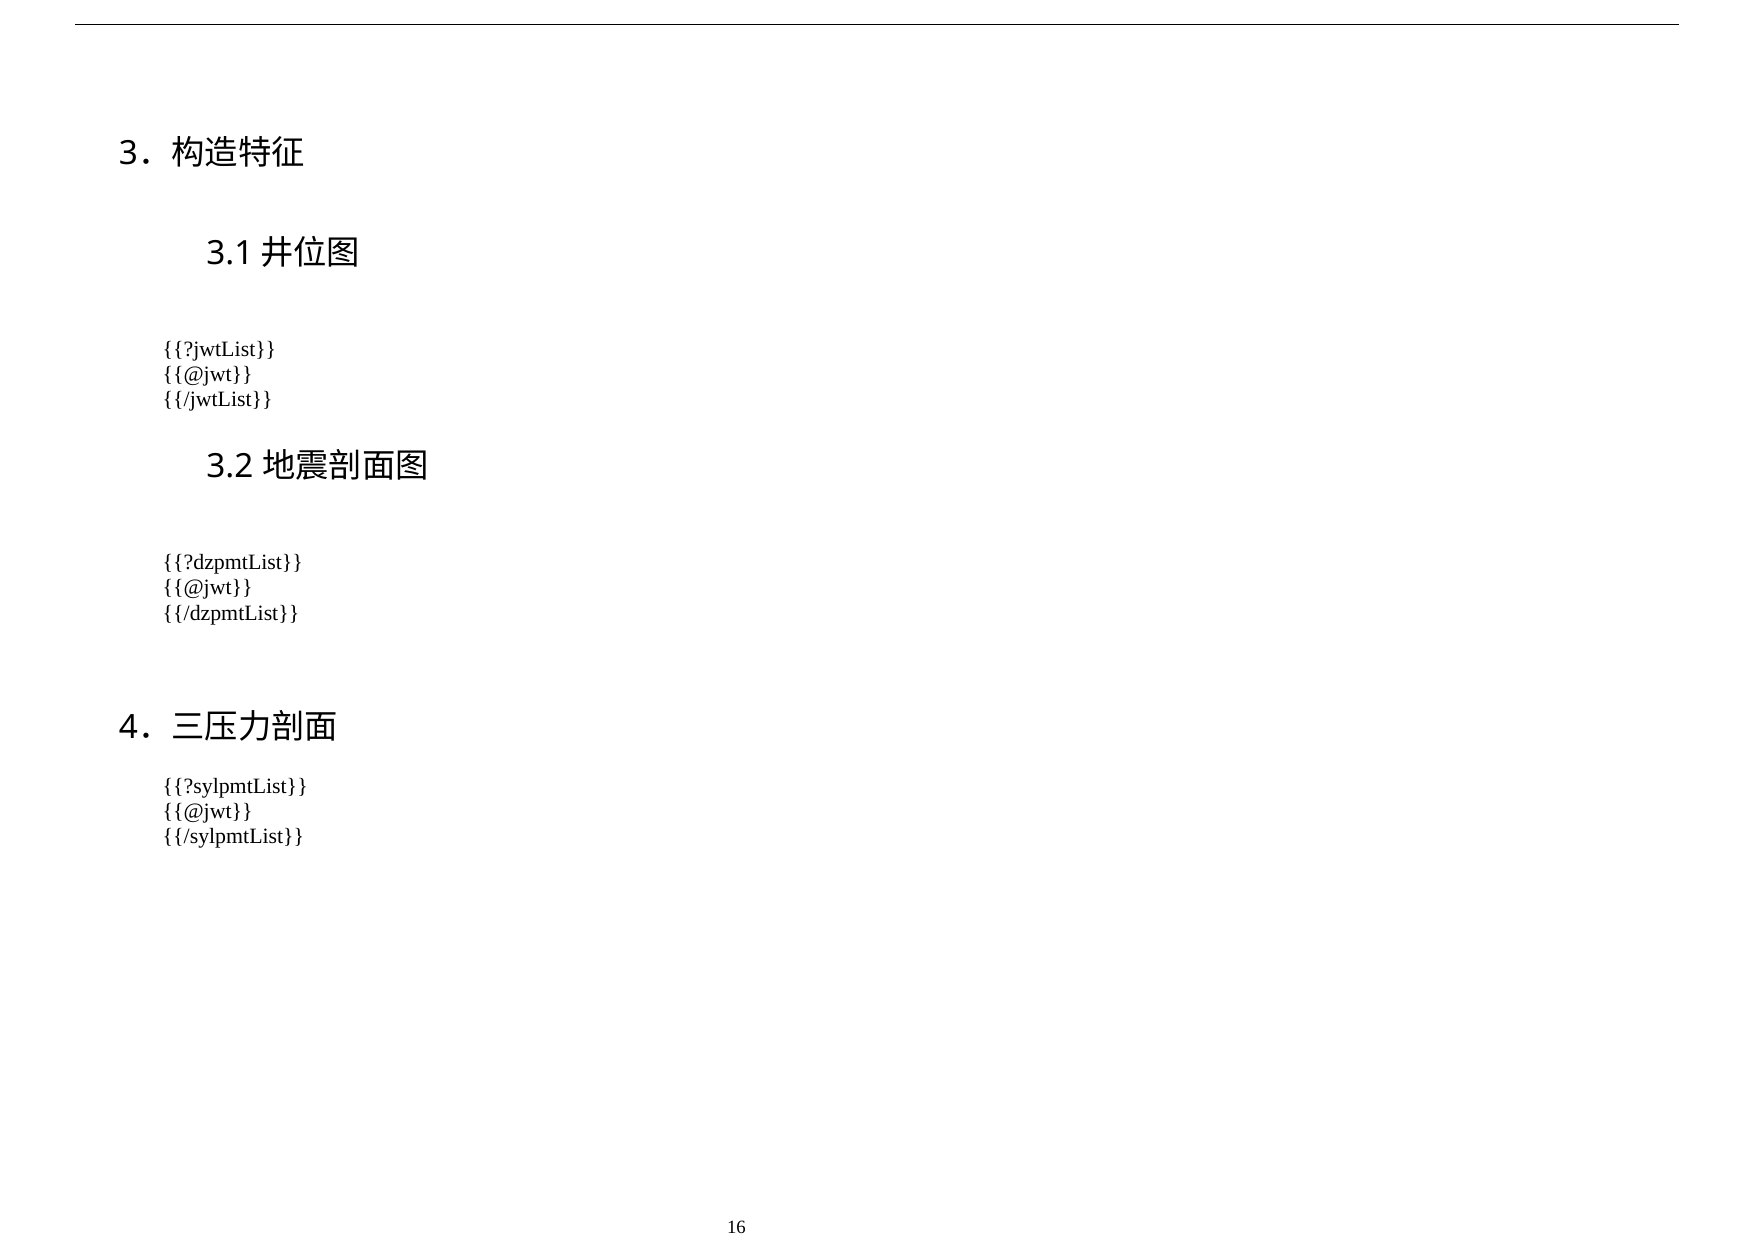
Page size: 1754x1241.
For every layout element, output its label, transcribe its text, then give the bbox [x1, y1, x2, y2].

text {{/sylpmtList}} [119, 823, 1679, 848]
text {{?dzpmtList}} [119, 549, 1679, 574]
text {{/dzpmtList}} [119, 599, 1679, 625]
text {{?sylpmtList}} [119, 773, 1679, 798]
text {{@jwt}} [119, 798, 1679, 823]
text {{@jwt}} [119, 361, 1679, 386]
text {{?jwtList}} [119, 336, 1679, 361]
subtitle 3.1井位图 [162, 226, 1679, 274]
text {{/jwtList}} [119, 386, 1679, 412]
subtitle 三压力剖面 [75, 700, 1679, 749]
text {{@jwt}} [119, 574, 1679, 599]
subtitle 3.2 地震剖面图 [162, 439, 1679, 487]
subtitle 构造特征 [75, 126, 1679, 174]
